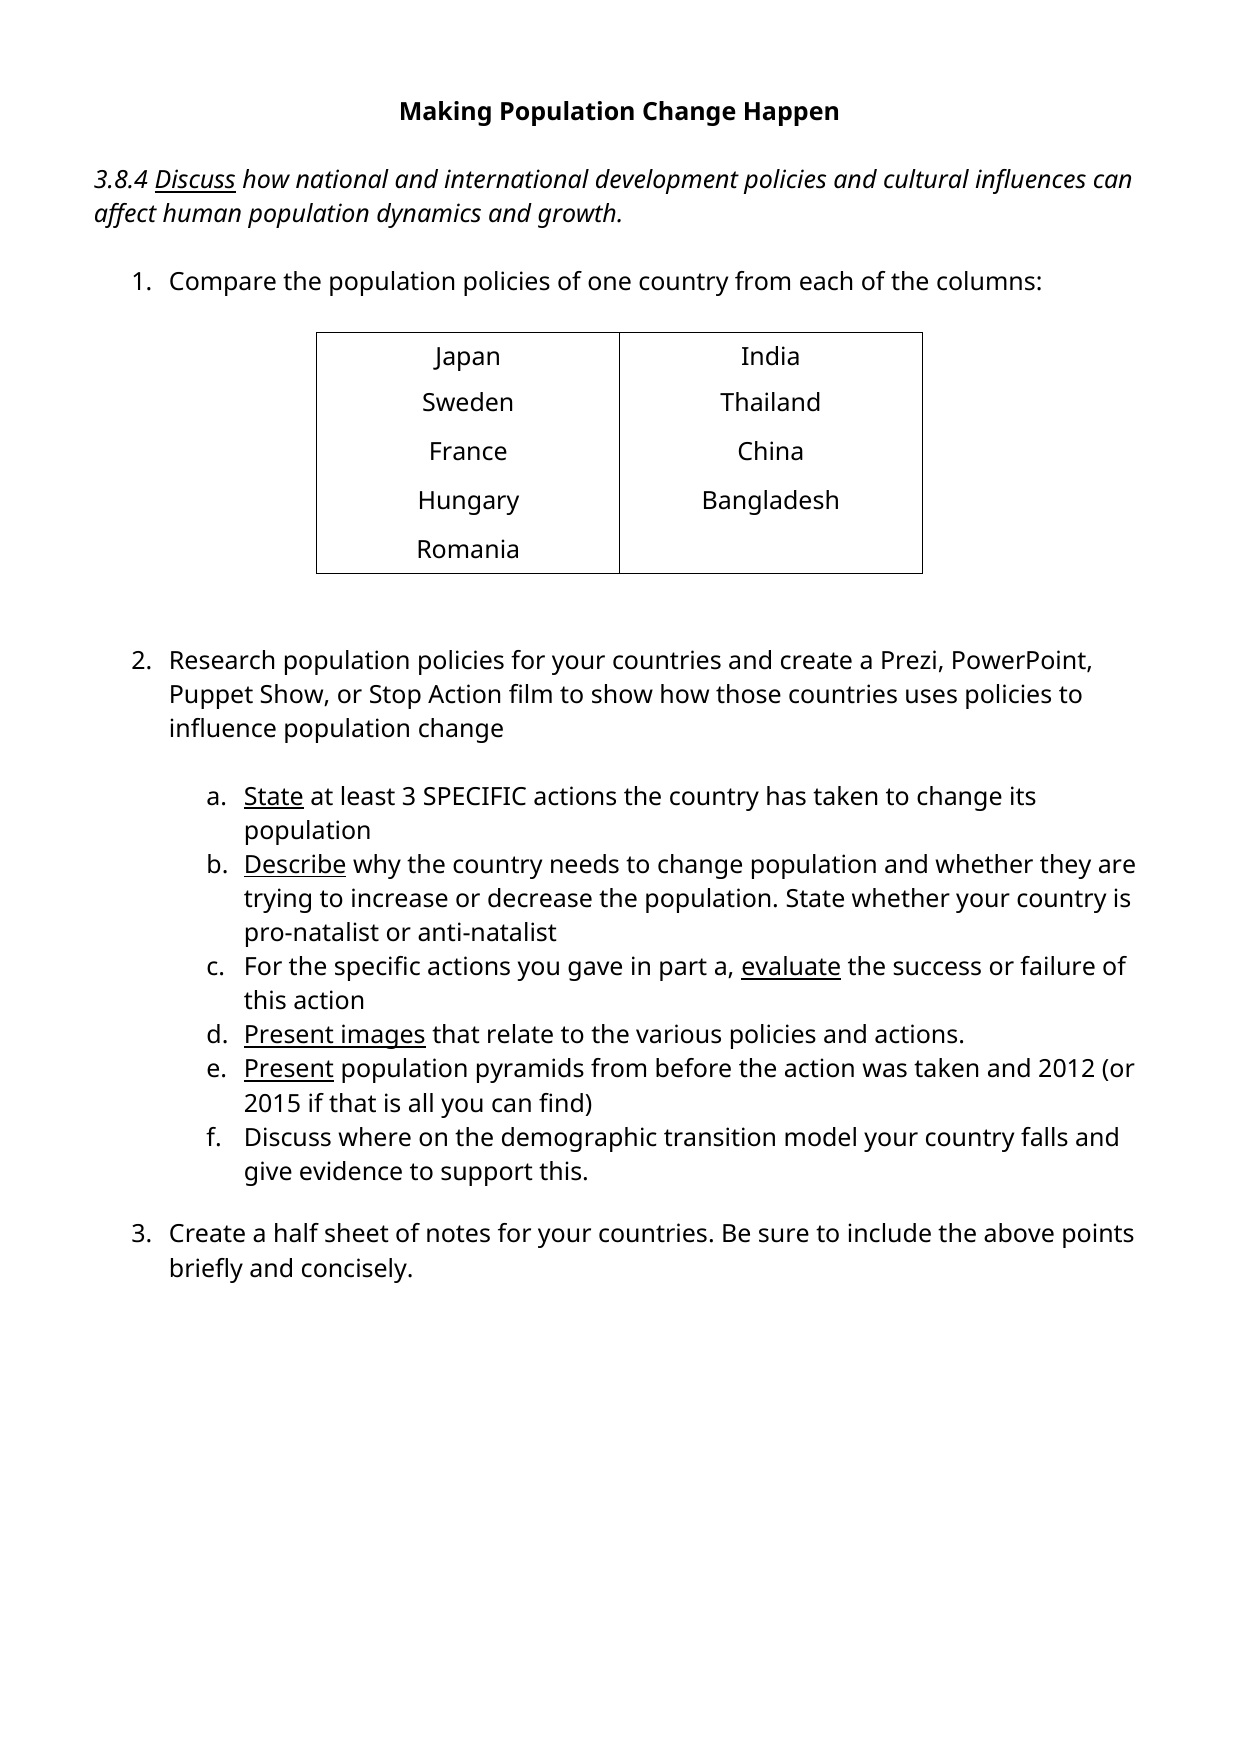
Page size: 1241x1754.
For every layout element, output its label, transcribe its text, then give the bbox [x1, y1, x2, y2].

list Discuss where on the demographic transition model your country falls and give evidence to support this. [206, 1119, 1145, 1216]
table_header India [620, 333, 922, 377]
list Research population policies for your countries and create a Prezi, PowerPoint, Puppet Show, or Stop Action film to show how those countries uses policies to influence population change [131, 642, 1145, 744]
list Compare the population policies of one country from each of the columns: [131, 264, 1145, 298]
list Present population pyramids from before the action was taken and 2012 (or 2015 if that is all you can find) [206, 1051, 1145, 1119]
list Describe why the country needs to change population and whether they are trying to increase or decrease the population. State whether your country is pro-natalist or anti-natalist [206, 847, 1145, 949]
table_cell Sweden [317, 378, 619, 426]
table_header Japan [317, 333, 619, 377]
text Making Population Change Happen [94, 94, 1145, 128]
list Create a half sheet of notes for your countries. Be sure to include the above points briefly and concisely. [131, 1216, 1145, 1284]
table_cell Hungary [317, 475, 619, 524]
table_cell [620, 524, 922, 573]
table_cell Romania [317, 524, 619, 573]
table_cell China [620, 426, 922, 475]
list Present images that relate to the various policies and actions. [206, 1017, 1145, 1051]
list For the specific actions you gave in part a, evaluate the success or failure of this action [206, 949, 1145, 1017]
table_cell Thailand [620, 378, 922, 426]
text 3.8.4 Discuss how national and international development policies and cultural influences can affect human population dynamics and growth. [94, 162, 1145, 230]
table_cell France [317, 426, 619, 475]
table_cell Bangladesh [620, 475, 922, 524]
list State at least 3 SPECIFIC actions the country has taken to change its population [206, 779, 1145, 847]
